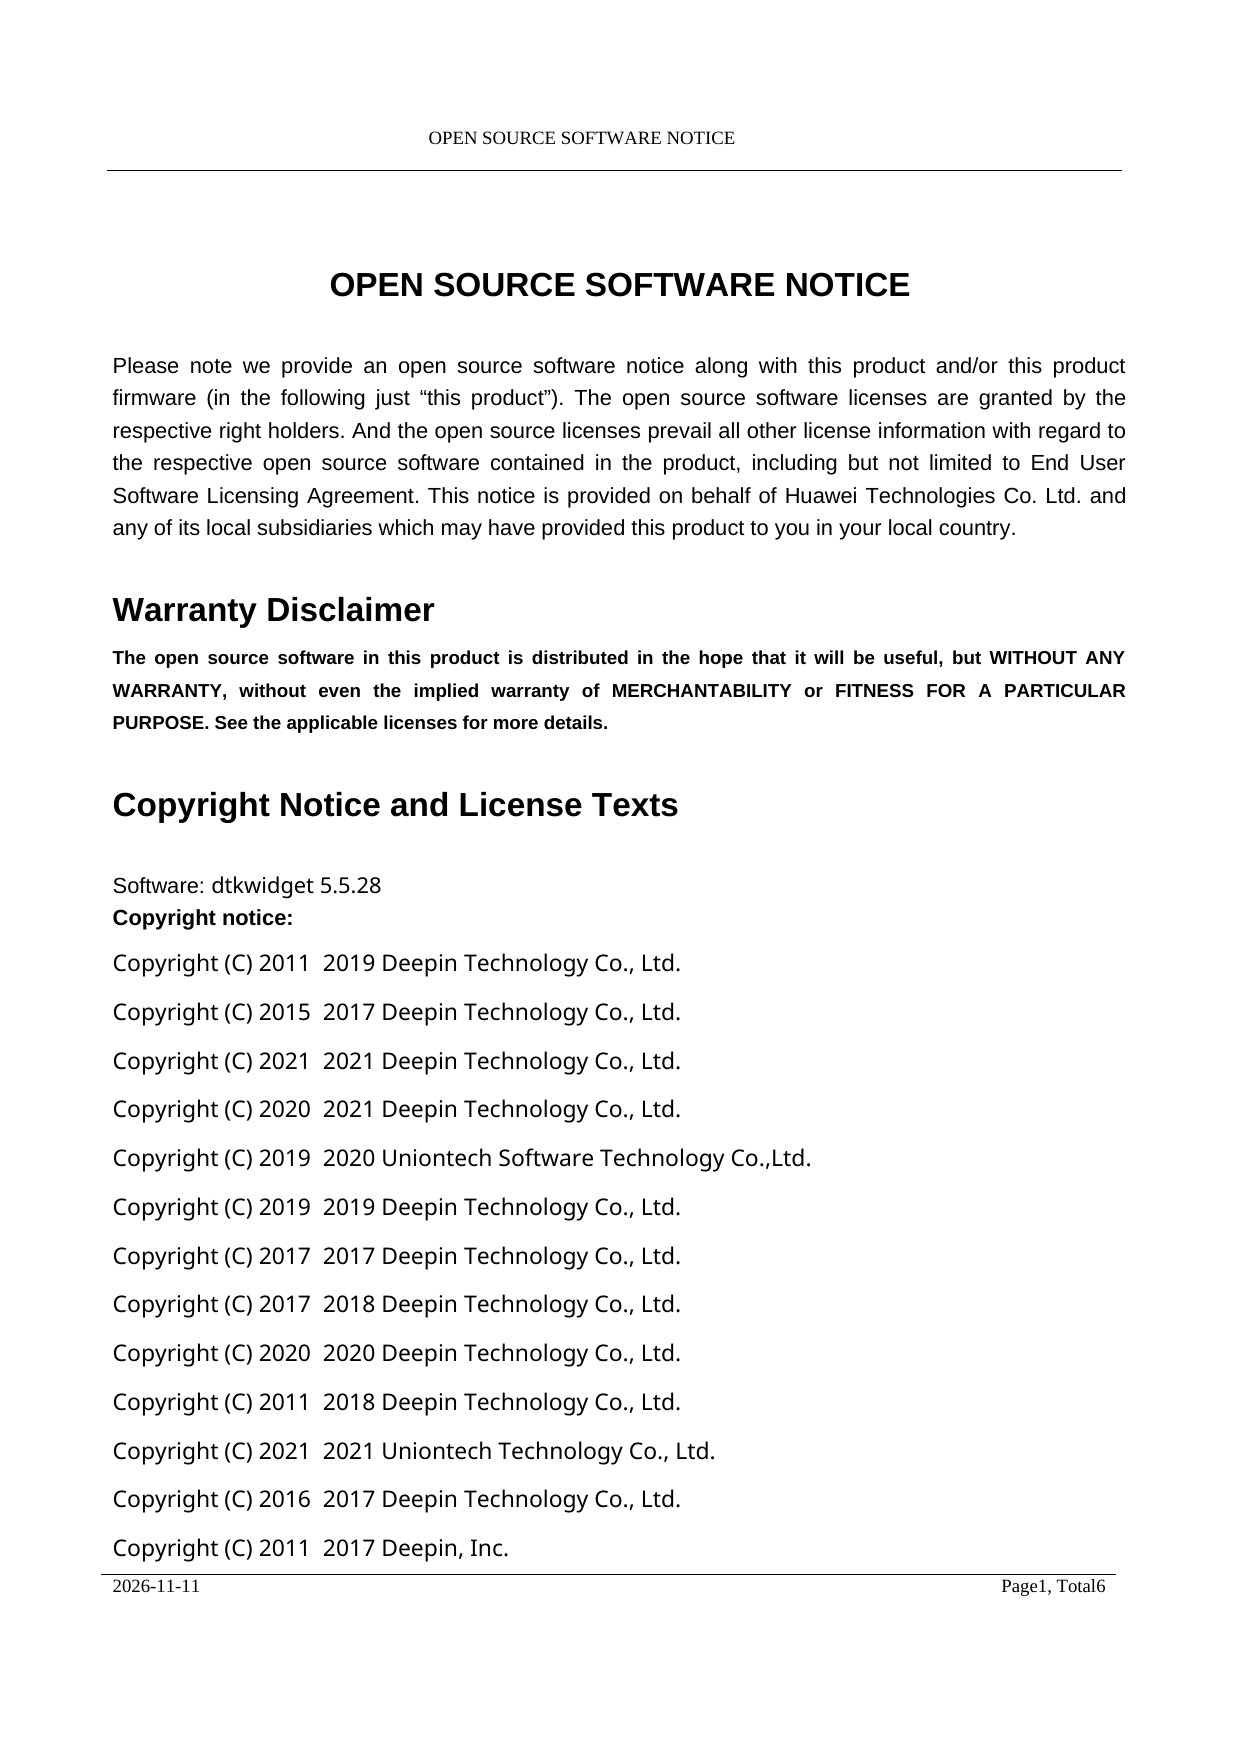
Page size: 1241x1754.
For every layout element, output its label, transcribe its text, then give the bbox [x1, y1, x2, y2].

text Please note we provide an open source software notice along with this product and/or this product firmware (in the following just “this product”). The open source software licenses are granted by the respective right holders. And the open source licenses prevail all other license information with regard to the respective open source software contained in the product, including but not limited to End User Software Licensing Agreement. This notice is provided on behalf of Huawei Technologies Co. Ltd. and any of its local subsidiaries which may have provided this product to you in your local country. [112, 349, 1128, 544]
text Copyright notice: [112, 901, 1128, 934]
text Copyright Notice and License Texts [112, 771, 1128, 836]
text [112, 947, 1128, 1564]
text Warranty Disclaimer [112, 576, 1128, 641]
text Software: dtkwidget 5.5.28 [112, 869, 1128, 901]
text OPEN SOURCE SOFTWARE NOTICE [112, 251, 1128, 316]
text The open source software in this product is distributed in the hope that it will be useful, but WITHOUT ANY WARRANTY, without even the implied warranty of MERCHANTABILITY or FITNESS FOR A PARTICULAR PURPOSE. See the applicable licenses for more details. [112, 641, 1128, 739]
